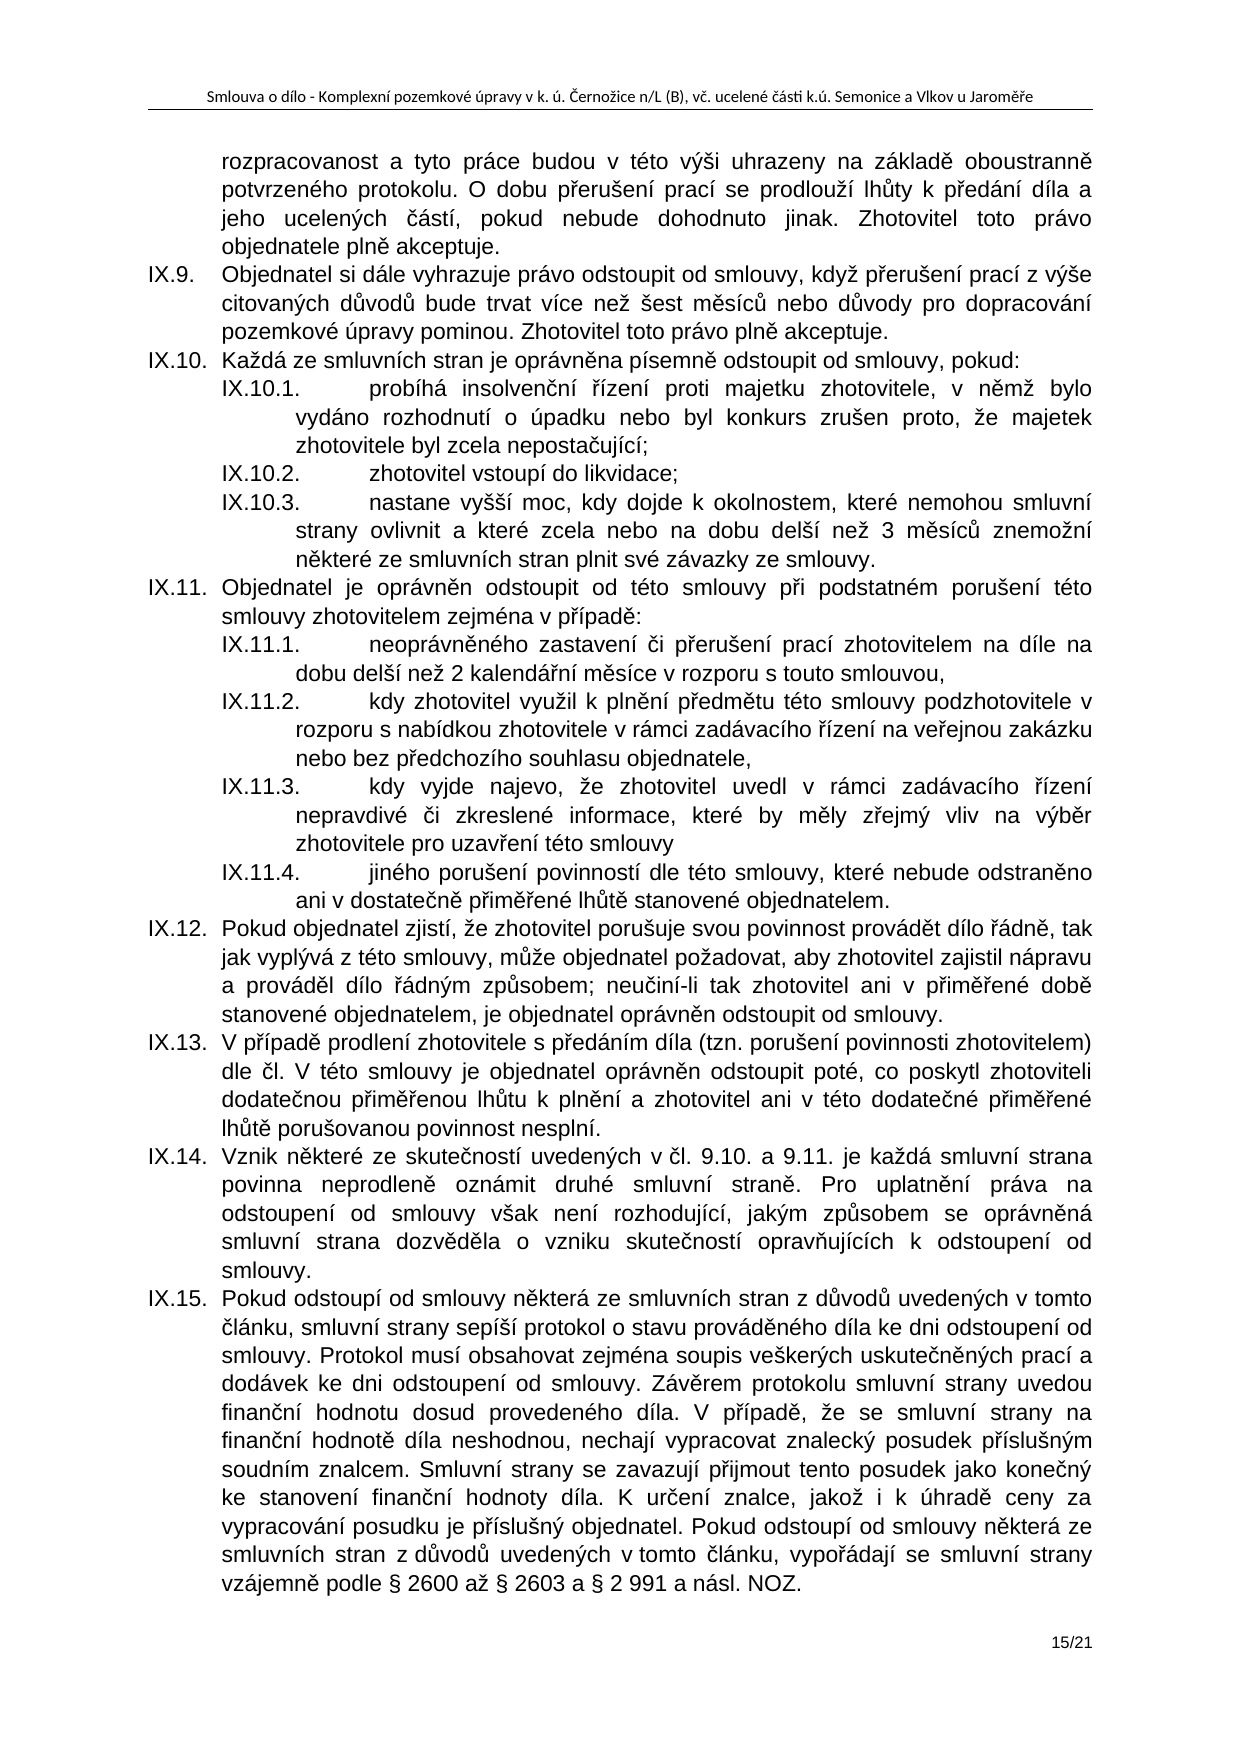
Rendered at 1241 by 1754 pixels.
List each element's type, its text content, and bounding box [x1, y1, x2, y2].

text kdy vyjde najevo, že zhotovitel uvedl v rámci zadávacího řízení nepravdivé či zkreslené informace, které by měly zřejmý vliv na výběr zhotovitele pro uzavření této smlouvy [221, 773, 1093, 856]
list Objednatel si dále vyhrazuje právo odstoupit od smlouvy, když přerušení prací z výše citovaných důvodů bude trvat více než šest měsíců nebo důvody pro dopracování pozemkové úpravy pominou. Zhotovitel toto právo plně akceptuje. [148, 261, 1093, 344]
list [148, 148, 1093, 259]
text zhotovitel vstoupí do likvidace; [221, 460, 1093, 487]
text probíhá insolvenční řízení proti majetku zhotovitele, v němž bylo vydáno rozhodnutí o úpadku nebo byl konkurs zrušen proto, že majetek zhotovitele byl zcela nepostačující; [221, 375, 1093, 458]
list Vznik některé ze skutečností uvedených v čl. 9.10. a 9.11. je každá smluvní strana povinna neprodleně oznámit druhé smluvní straně. Pro uplatnění práva na odstoupení od smlouvy však není rozhodující, jakým způsobem se oprávněná smluvní strana dozvěděla o vzniku skutečností opravňujících k odstoupení od smlouvy. [148, 1143, 1093, 1283]
list Objednatel je oprávněn odstoupit od této smlouvy při podstatném porušení této smlouvy zhotovitelem zejména v případě: [148, 574, 1093, 629]
text neoprávněného zastavení či přerušení prací zhotovitelem na díle na dobu delší než 2 kalendářní měsíce v rozporu s touto smlouvou, [221, 631, 1093, 686]
list V případě prodlení zhotovitele s předáním díla (tzn. porušení povinnosti zhotovitelem) dle čl. V této smlouvy je objednatel oprávněn odstoupit poté, co poskytl zhotoviteli dodatečnou přiměřenou lhůtu k plnění a zhotovitel ani v této dodatečné přiměřené lhůtě porušovanou povinnost nesplní. [148, 1029, 1093, 1141]
list Pokud odstoupí od smlouvy některá ze smluvních stran z důvodů uvedených v tomto článku, smluvní strany sepíší protokol o stavu prováděného díla ke dni odstoupení od smlouvy. Protokol musí obsahovat zejména soupis veškerých uskutečněných prací a dodávek ke dni odstoupení od smlouvy. Závěrem protokolu smluvní strany uvedou finanční hodnotu dosud provedeného díla. V případě, že se smluvní strany na finanční hodnotě díla neshodnou, nechají vypracovat znalecký posudek příslušným soudním znalcem. Smluvní strany se zavazují přijmout tento posudek jako konečný ke stanovení finanční hodnoty díla. K určení znalce, jakož i k úhradě ceny za vypracování posudku je příslušný objednatel. Pokud odstoupí od smlouvy některá ze smluvních stran z důvodů uvedených v tomto článku, vypořádají se smluvní strany vzájemně podle § 2600 až § 2603 a § 2 991 a násl. NOZ. [148, 1285, 1093, 1596]
list Pokud objednatel zjistí, že zhotovitel porušuje svou povinnost provádět dílo řádně, tak jak vyplývá z této smlouvy, může objednatel požadovat, aby zhotovitel zajistil nápravu a prováděl dílo řádným způsobem; neučiní-li tak zhotovitel ani v přiměřené době stanovené objednatelem, je objednatel oprávněn odstoupit od smlouvy. [148, 915, 1093, 1027]
text kdy zhotovitel využil k plnění předmětu této smlouvy podzhotovitele v rozporu s nabídkou zhotovitele v rámci zadávacího řízení na veřejnou zakázku nebo bez předchozího souhlasu objednatele, [221, 688, 1093, 771]
list Každá ze smluvních stran je oprávněna písemně odstoupit od smlouvy, pokud: [148, 347, 1093, 373]
text nastane vyšší moc, kdy dojde k okolnostem, které nemohou smluvní strany ovlivnit a které zcela nebo na dobu delší než 3 měsíců znemožní některé ze smluvních stran plnit své závazky ze smlouvy. [221, 489, 1093, 572]
text jiného porušení povinností dle této smlouvy, které nebude odstraněno ani v dostatečně přiměřené lhůtě stanovené objednatelem. [221, 858, 1093, 913]
